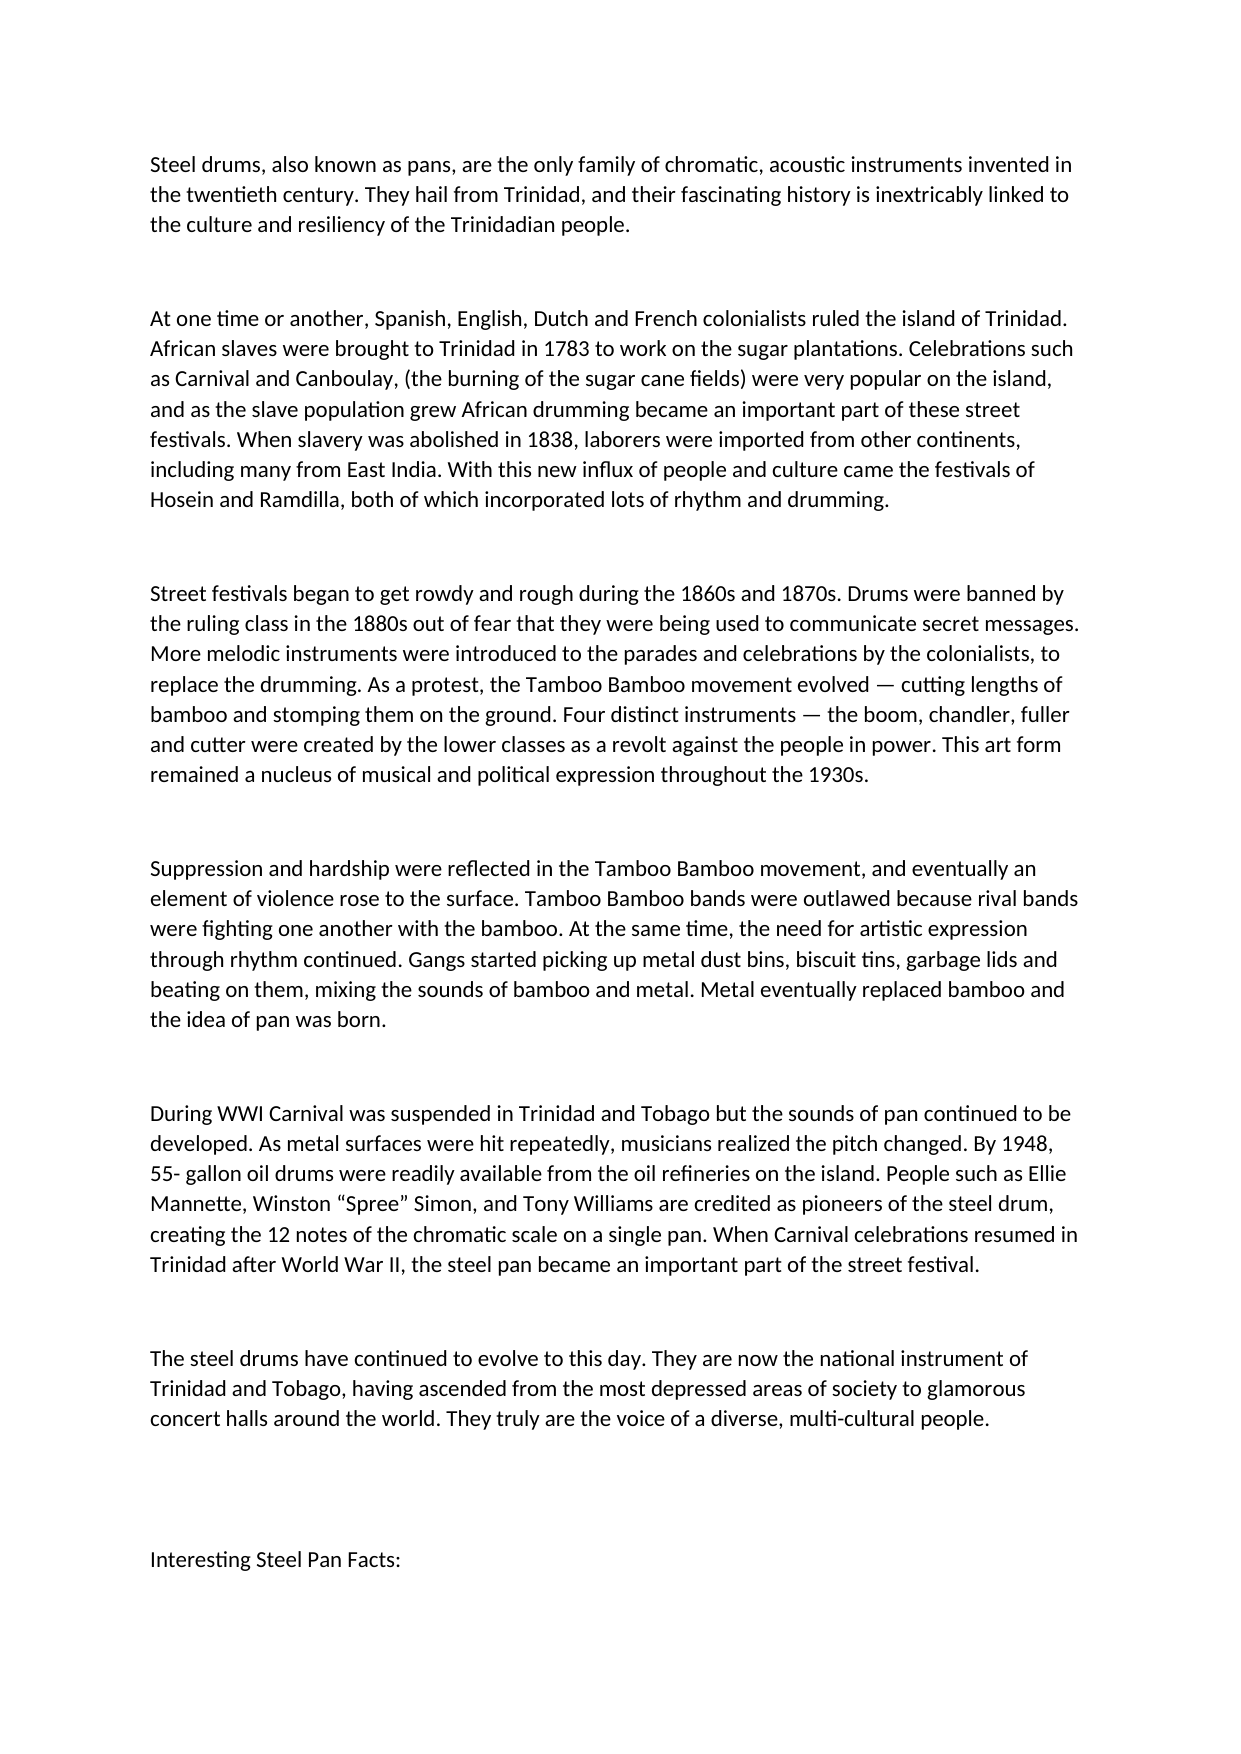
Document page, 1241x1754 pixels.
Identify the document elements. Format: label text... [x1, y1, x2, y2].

text During WWI Carnival was suspended in Trinidad and Tobago but the sounds of pan continued to be developed. As metal surfaces were hit repeatedly, musicians realized the pitch changed. By 1948, 55- gallon oil drums were readily available from the oil refineries on the island. People such as Ellie Mannette, Winston “Spree” Simon, and Tony Williams are credited as pioneers of the steel drum, creating the 12 notes of the chromatic scale on a single pan. When Carnival celebrations resumed in Trinidad after World War II, the steel pan became an important part of the street festival. [150, 1099, 1090, 1278]
text Steel drums, also known as pans, are the only family of chromatic, acoustic instruments invented in the twentieth century. They hail from Trinidad, and their fascinating history is inextricably linked to the culture and resiliency of the Trinidadian people. [150, 150, 1090, 238]
text Suppression and hardship were reflected in the Tamboo Bamboo movement, and eventually an element of violence rose to the surface. Tamboo Bamboo bands were outlawed because rival bands were fighting one another with the bamboo. At the same time, the need for artistic expression through rhythm continued. Gangs started picking up metal dust bins, biscuit tins, garbage lids and beating on them, mixing the sounds of bamboo and metal. Metal eventually replaced bamboo and the idea of pan was born. [150, 854, 1090, 1033]
text At one time or another, Spanish, English, Dutch and French colonialists ruled the island of Trinidad. African slaves were brought to Trinidad in 1783 to work on the sugar plantations. Celebrations such as Carnival and Canboulay, (the burning of the sugar cane fields) were very popular on the island, and as the slave population grew African drumming became an important part of these street festivals. When slavery was abolished in 1838, laborers were imported from other continents, including many from East India. With this new influx of people and culture came the festivals of Hosein and Ramdilla, both of which incorporated lots of rhythm and drumming. [150, 304, 1090, 513]
text Street festivals began to get rowdy and rough during the 1860s and 1870s. Drums were banned by the ruling class in the 1880s out of fear that they were being used to communicate secret messages. More melodic instruments were introduced to the parades and celebrations by the colonialists, to replace the drumming. As a protest, the Tamboo Bamboo movement evolved — cutting lengths of bamboo and stomping them on the ground. Four distinct instruments — the boom, chandler, fuller and cutter were created by the lower classes as a revolt against the people in power. This art form remained a nucleus of musical and political expression throughout the 1930s. [150, 579, 1090, 788]
text The steel drums have continued to evolve to this day. They are now the national instrument of Trinidad and Tobago, having ascended from the most depressed areas of society to glamorous concert halls around the world. They truly are the voice of a diverse, multi-cultural people. [150, 1344, 1090, 1432]
text Interesting Steel Pan Facts: [150, 1545, 1090, 1573]
